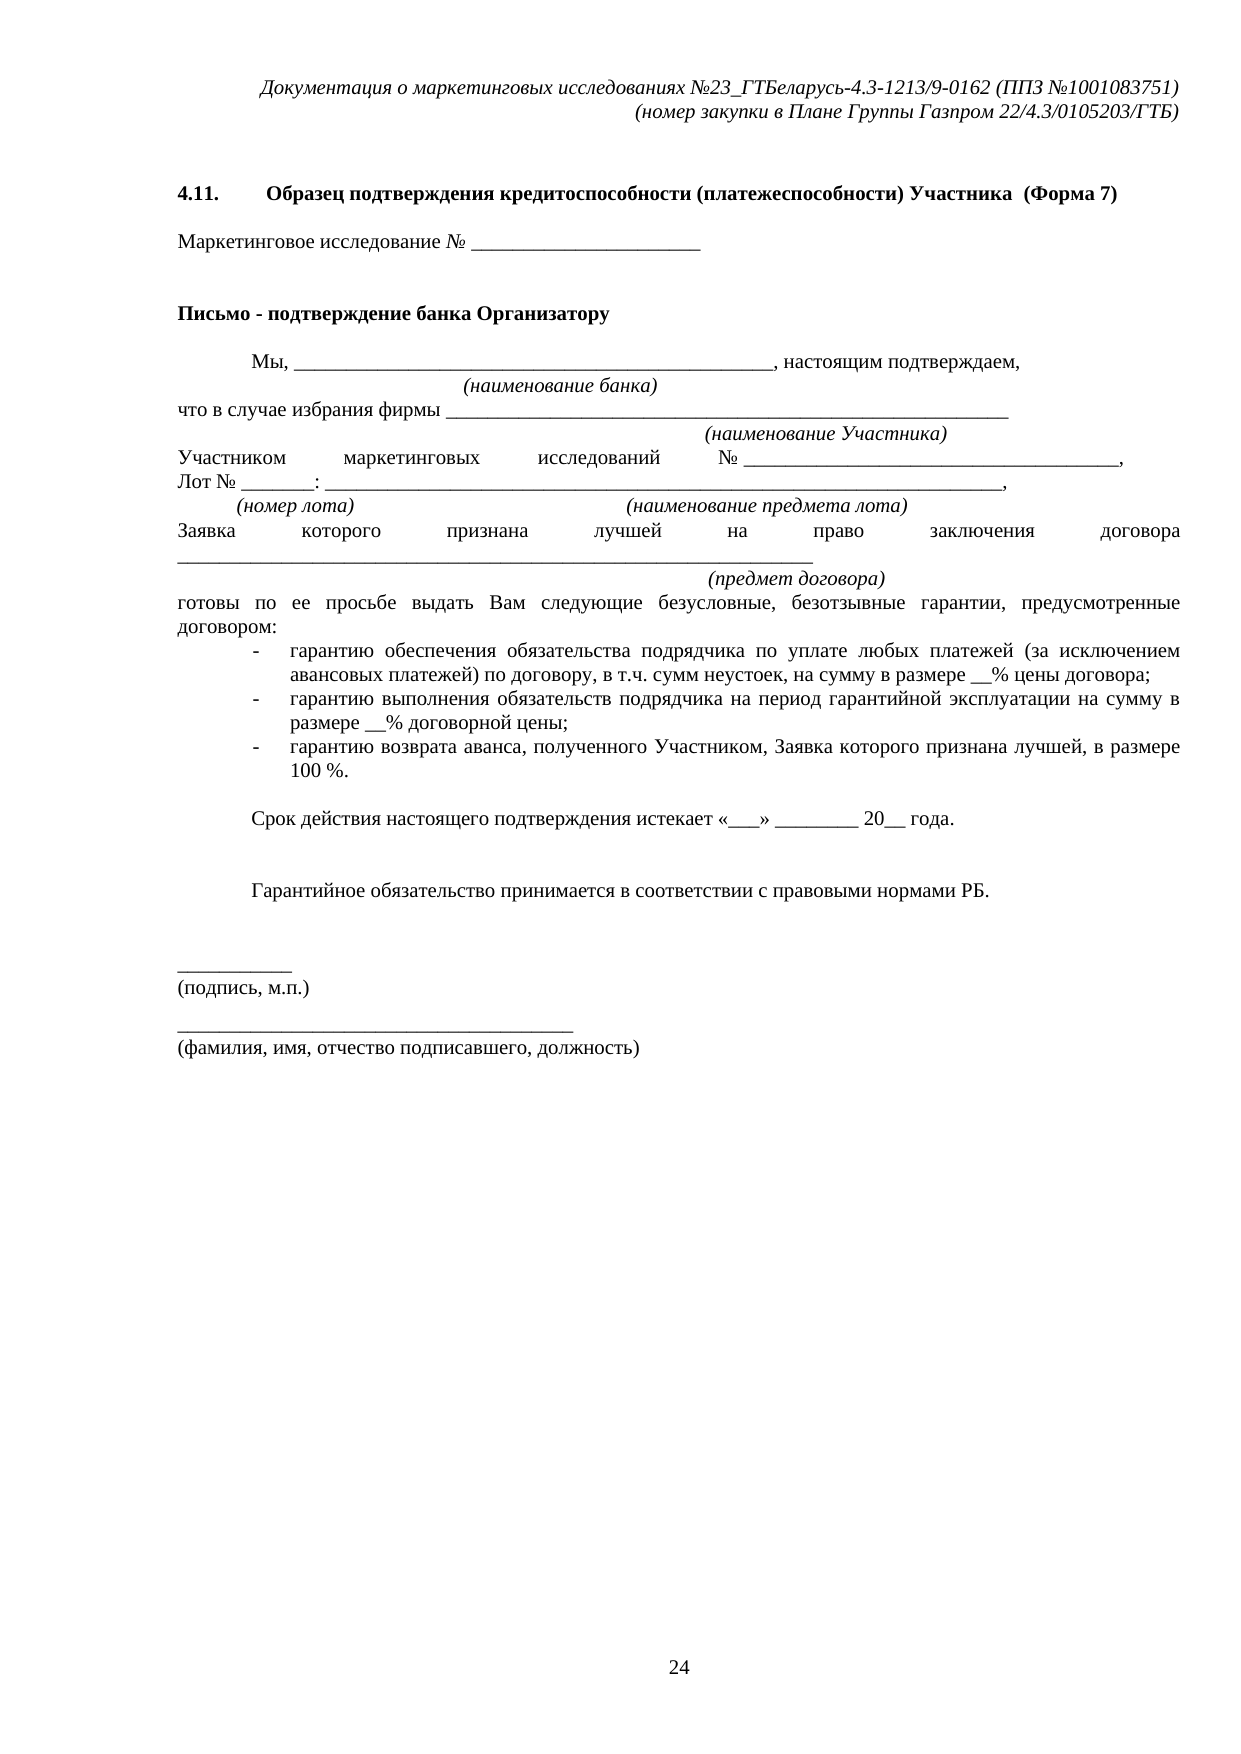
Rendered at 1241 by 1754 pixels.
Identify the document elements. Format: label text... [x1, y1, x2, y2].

text Маркетинговое исследование № ______________________ [177, 229, 1181, 253]
text Гарантийное обязательство принимается в соответствии с правовыми нормами РБ. [177, 878, 1181, 902]
text (номер лота) (наименование предмета лота) [177, 493, 1181, 517]
text (фамилия, имя, отчество подписавшего, должность) [177, 1035, 1181, 1059]
text что в случае избрания фирмы ______________________________________________________ [177, 397, 1181, 421]
text Мы, ______________________________________________, настоящим подтверждаем, [177, 349, 1181, 373]
text Участником маркетинговых исследований № ____________________________________, Лот № _______: _________________________________________________________________, [177, 445, 1181, 493]
text (наименование Участника) [177, 421, 1181, 445]
text (подпись, м.п.) [177, 975, 1181, 999]
list гарантию обеспечения обязательства подрядчика по уплате любых платежей (за исключением авансовых платежей) по договору, в т.ч. сумм неустоек, на сумму в размере __% цены договора; [252, 638, 1181, 686]
text Срок действия настоящего подтверждения истекает «___» ________ 20__ года. [177, 806, 1181, 830]
list Образец подтверждения кредитоспособности (платежеспособности) Участника (Форма 7) [177, 181, 1181, 205]
text Письмо - подтверждение банка Организатору [177, 301, 1181, 325]
list гарантию выполнения обязательств подрядчика на период гарантийной эксплуатации на сумму в размере __% договорной цены; [252, 686, 1181, 734]
list гарантию возврата аванса, полученного Участником, Заявка которого признана лучшей, в размере 100 %. [252, 734, 1181, 782]
text Заявка которого признана лучшей на право заключения договора _____________________________________________________________ [177, 517, 1181, 566]
text (наименование банка) [177, 373, 1181, 397]
text ___________ [177, 951, 1181, 975]
text ______________________________________ [177, 1011, 1181, 1035]
text готовы по ее просьбе выдать Вам следующие безусловные, безотзывные гарантии, предусмотренные договором: [177, 590, 1181, 638]
text (предмет договора) [177, 566, 1181, 590]
